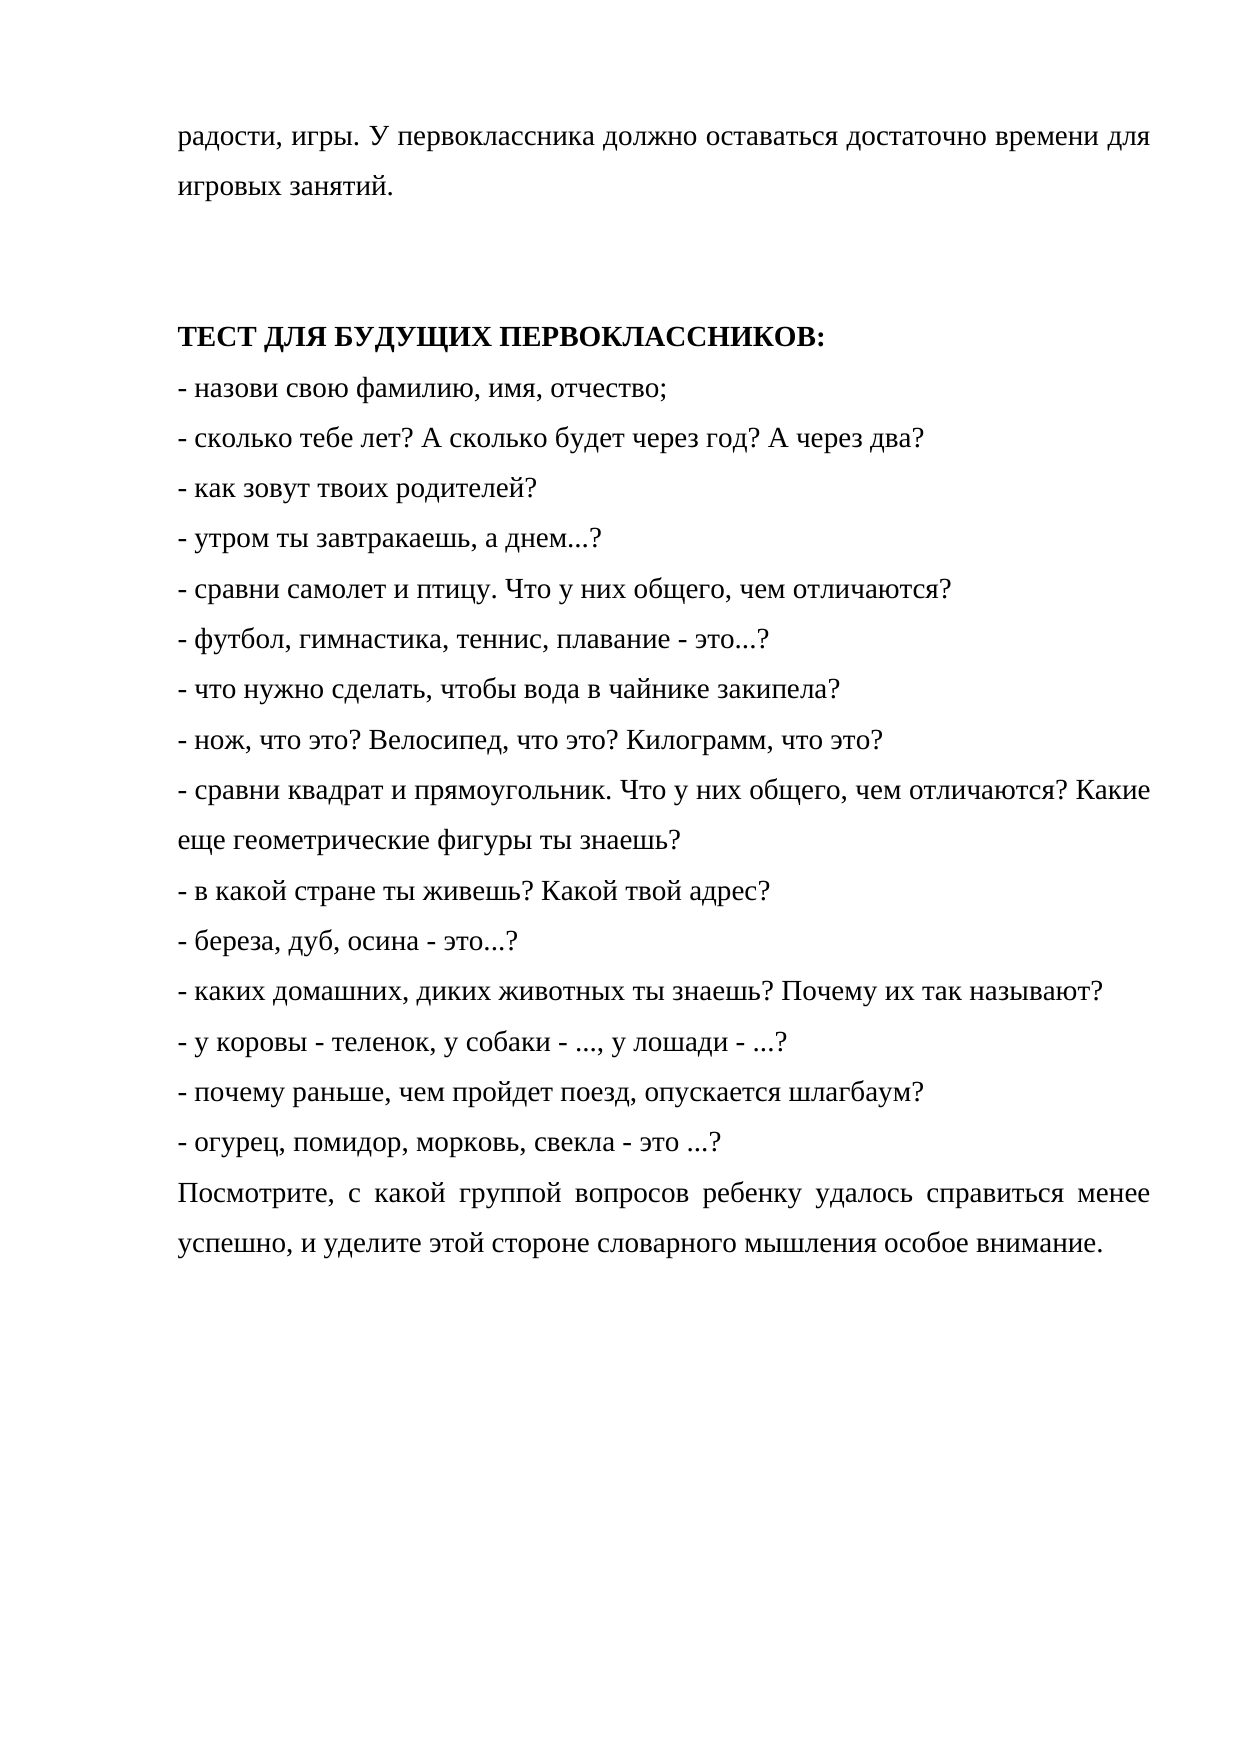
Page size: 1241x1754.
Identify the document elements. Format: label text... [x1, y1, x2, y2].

text - береза, дуб, осина - это...? [177, 923, 1152, 957]
text - нож, что это? Велосипед, что это? Килограмм, что это? [177, 722, 1152, 755]
text - сколько тебе лет? А сколько будет через год? А через два? [177, 420, 1152, 453]
text - каких домашних, диких животных ты знаешь? Почему их так называют? [177, 973, 1152, 1007]
text - почему раньше, чем пройдет поезд, опускается шлагбаум? [177, 1074, 1152, 1108]
text - утром ты завтракаешь, а днем...? [177, 521, 1152, 554]
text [177, 118, 1152, 202]
text Тест для будущих первоклассников: [177, 319, 1152, 353]
text - сравни самолет и птицу. Что у них общего, чем отличаются? [177, 571, 1152, 604]
text - огурец, помидор, морковь, свекла - это ...? [177, 1124, 1152, 1158]
text - сравни квадрат и прямоугольник. Что у них общего, чем отличаются? Какие еще геометрические фигуры ты знаешь? [177, 772, 1152, 856]
text - как зовут твоих родителей? [177, 470, 1152, 504]
text - назови свою фамилию, имя, отчество; [177, 370, 1152, 403]
text - что нужно сделать, чтобы вода в чайнике закипела? [177, 672, 1152, 705]
text - у коровы - теленок, у собаки - ..., у лошади - ...? [177, 1024, 1152, 1057]
text - в какой стране ты живешь? Какой твой адрес? [177, 873, 1152, 906]
text Посмотрите, с какой группой вопросов ребенку удалось справиться менее успешно, и уделите этой стороне словарного мышления особое внимание. [177, 1175, 1152, 1258]
text - футбол, гимнастика, теннис, плавание - это...? [177, 621, 1152, 655]
